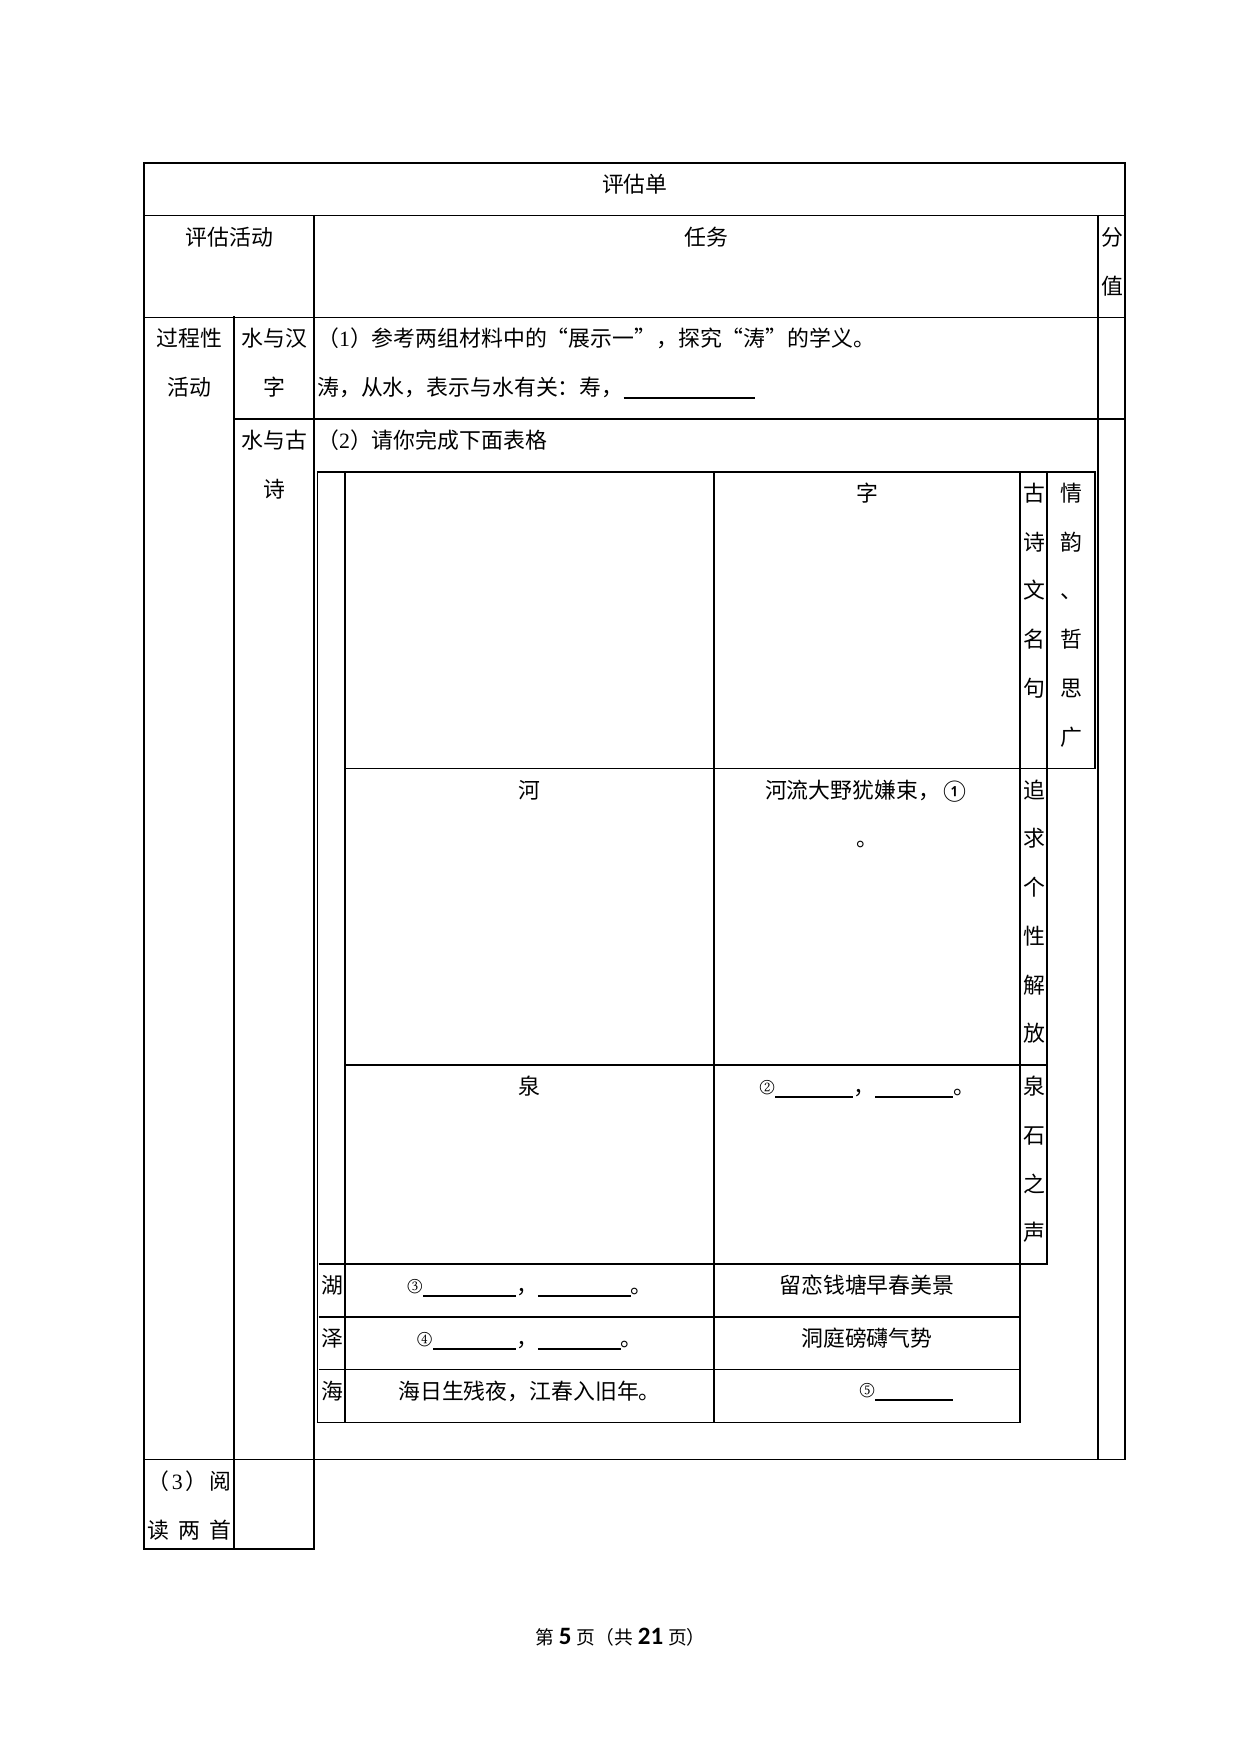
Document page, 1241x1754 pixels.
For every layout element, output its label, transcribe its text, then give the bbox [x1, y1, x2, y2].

table_cell 评估活动 [145, 216, 313, 316]
table_cell 任务 [315, 216, 1097, 316]
table_cell 水与汉字 [235, 318, 313, 418]
table_cell 分值 [1099, 216, 1124, 316]
table_cell 过程性活动 [145, 318, 233, 1459]
table_cell （2）请你完成下面表格 [315, 420, 1097, 1459]
table_cell [235, 1460, 313, 1548]
table_header 评估单 [145, 164, 1124, 215]
table_cell 水与古诗 [235, 420, 313, 1459]
table_cell [1099, 318, 1124, 418]
table_cell [1099, 420, 1124, 1459]
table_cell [145, 1460, 233, 1548]
table_cell （1）参考两组材料中的“展示一”，探究“涛”的学义。 涛，从水，表示与水有关：寿， [315, 318, 1097, 418]
